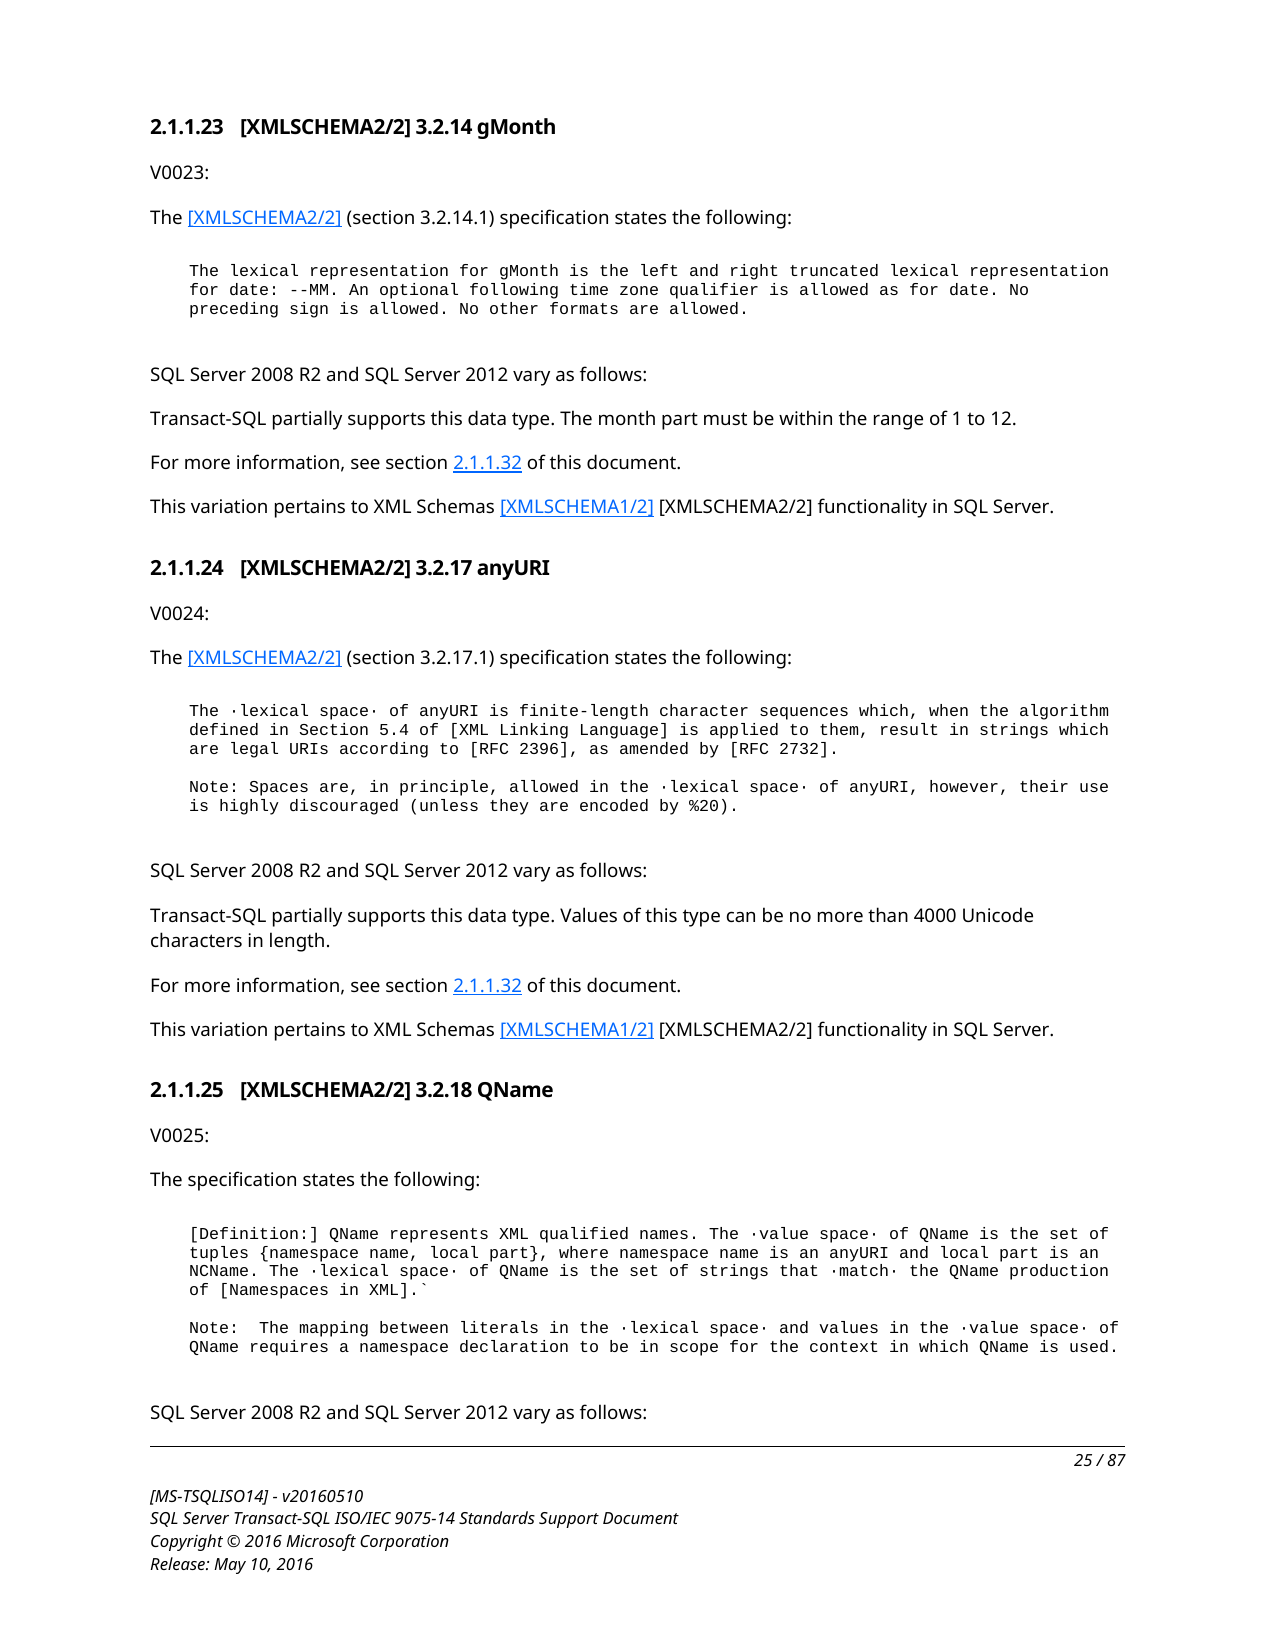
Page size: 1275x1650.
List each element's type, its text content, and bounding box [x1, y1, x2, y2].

text SQL Server 2008 R2 and SQL Server 2012 vary as follows: [150, 361, 1125, 387]
text V0024: [150, 600, 1125, 625]
subtitle [XMLSCHEMA2/2] 3.2.14 gMonth [150, 112, 1125, 141]
text For more information, see section 2.1.1.32 of this document. [150, 449, 1125, 475]
text Transact-SQL partially supports this data type. The month part must be within the range of 1 to 12. [150, 405, 1125, 431]
text This variation pertains to XML Schemas [XMLSCHEMA1/2] [XMLSCHEMA2/2] functionality in SQL Server. [150, 1016, 1125, 1042]
subtitle [XMLSCHEMA2/2] 3.2.18 QName [150, 1075, 1125, 1103]
text V0025: [150, 1122, 1125, 1148]
text The ·lexical space· of anyURI is finite-length character sequences which, when the algorithm defined in Section 5.4 of [XML Linking Language] is applied to them, result in strings which are legal URIs according to [RFC 2396], as amended by [RFC 2732]. [175, 695, 1137, 745]
text The lexical representation for gMonth is the left and right truncated lexical representation for date: --MM. An optional following time zone qualifier is allowed as for date. No preceding sign is allowed. No other formats are allowed. [175, 255, 1137, 330]
text [Definition:] QName represents XML qualified names. The ·value space· of QName is the set of tuples {namespace name, local part}, where namespace name is an anyURI and local part is an NCName. The ·lexical space· of QName is the set of strings that ·match· the QName production of [Namespaces in XML].` [175, 1217, 1137, 1286]
text The [XMLSCHEMA2/2] (section 3.2.17.1) specification states the following: [150, 644, 1125, 670]
text Note: The mapping between literals in the ·lexical space· and values in the ·value space· of QName requires a namespace declaration to be in scope for the context in which QName is used. [175, 1305, 1137, 1368]
text SQL Server 2008 R2 and SQL Server 2012 vary as follows: [150, 1399, 1125, 1424]
text This variation pertains to XML Schemas [XMLSCHEMA1/2] [XMLSCHEMA2/2] functionality in SQL Server. [150, 494, 1125, 519]
text Note: Spaces are, in principle, allowed in the ·lexical space· of anyURI, however, their use is highly discouraged (unless they are encoded by %20). [175, 764, 1137, 827]
text SQL Server 2008 R2 and SQL Server 2012 vary as follows: [150, 858, 1125, 883]
text For more information, see section 2.1.1.32 of this document. [150, 972, 1125, 997]
subtitle [XMLSCHEMA2/2] 3.2.17 anyURI [150, 553, 1125, 581]
text Transact-SQL partially supports this data type. Values of this type can be no more than 4000 Unicode characters in length. [150, 902, 1125, 953]
text V0023: [150, 160, 1125, 185]
text The specification states the following: [150, 1166, 1125, 1192]
text The [XMLSCHEMA2/2] (section 3.2.14.1) specification states the following: [150, 204, 1125, 229]
